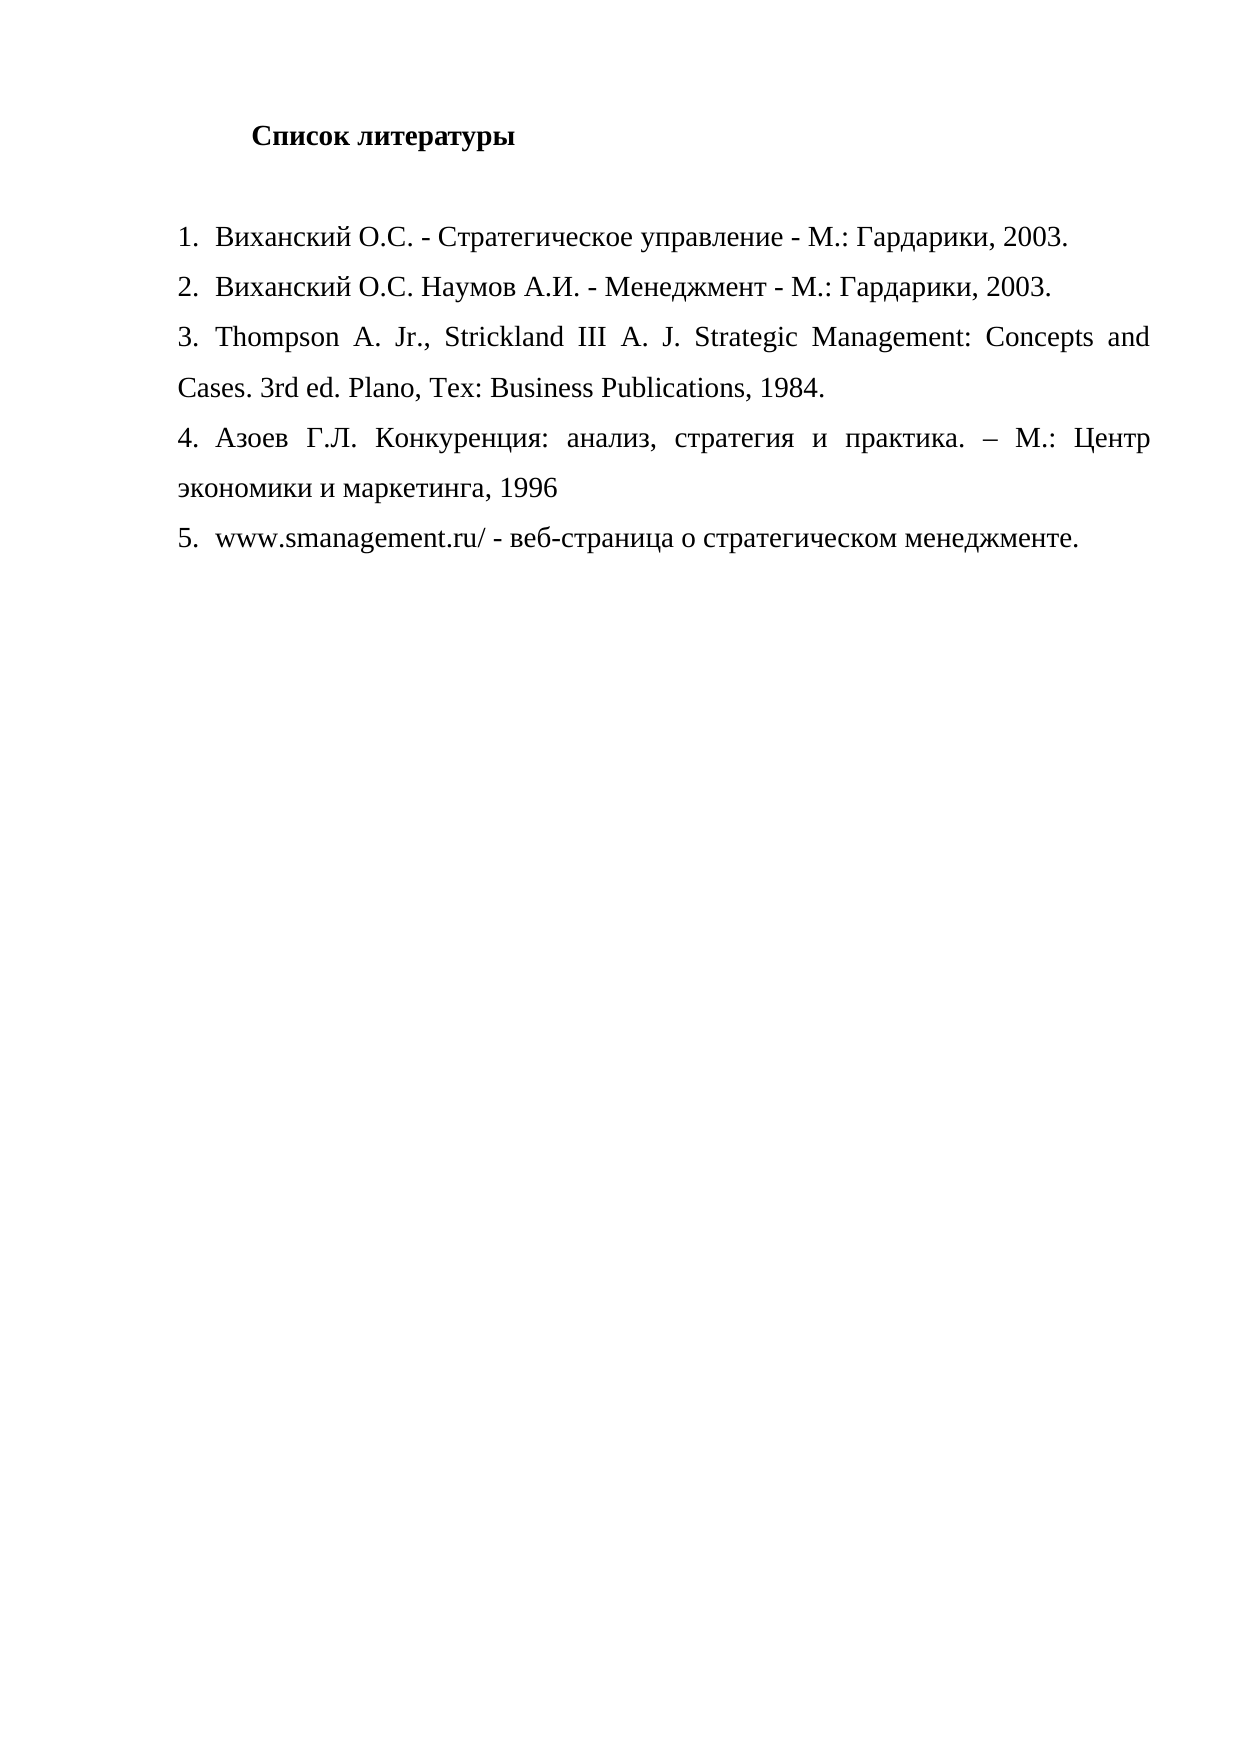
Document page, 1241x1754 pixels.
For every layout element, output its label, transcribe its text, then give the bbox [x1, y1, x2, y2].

list Thompson A. Jr., Strickland III A. J. Strategic Management: Concepts and Cases. 3rd ed. Plano, Tex: Business Publications, 1984. [177, 319, 1152, 403]
list www.smanagement.ru/ - веб-страница о стратегическом менеджменте. [177, 521, 1152, 554]
list Виханский О.С. - Стратегическое управление - М.: Гардарики, 2003. [177, 219, 1152, 252]
list Виханский О.С. Наумов А.И. - Менеджмент - М.: Гардарики, 2003. [177, 269, 1152, 303]
subtitle Список литературы [177, 118, 1152, 152]
list Азоев Г.Л. Конкуренция: анализ, стратегия и практика. – М.: Центр экономики и маркетинга, 1996 [177, 420, 1152, 504]
